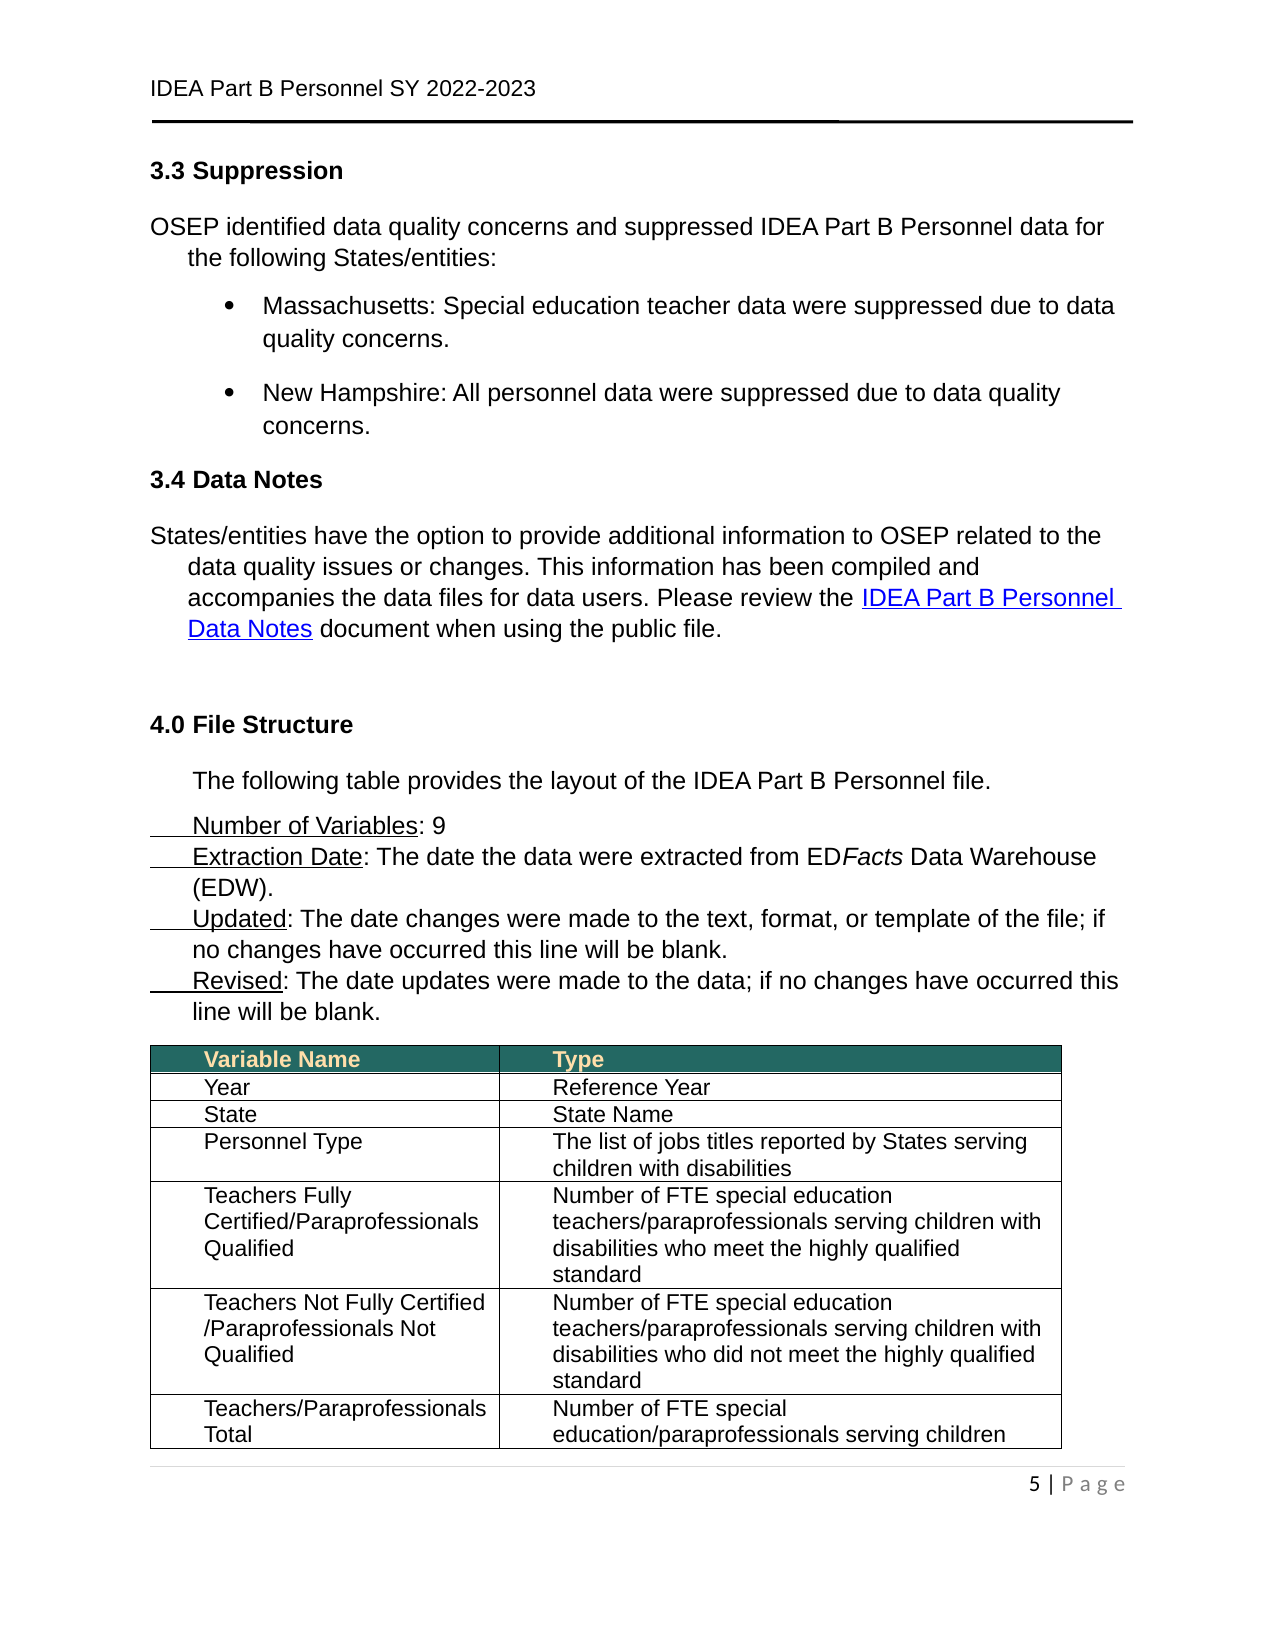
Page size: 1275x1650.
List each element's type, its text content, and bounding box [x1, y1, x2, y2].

subtitle Suppression [150, 156, 1125, 185]
table_cell Number of FTE special education teachers/paraprofessionals serving children with disabilities who meet the highly qualified standard [500, 1182, 1061, 1287]
table_cell Teachers Fully Certified/Paraprofessionals Qualified [151, 1182, 499, 1287]
table_cell Teachers/Paraprofessionals Total [151, 1395, 499, 1448]
table_cell Year [151, 1074, 499, 1100]
subtitle File Structure [150, 709, 1125, 738]
table_cell State [151, 1101, 499, 1127]
list New Hampshire: All personnel data were suppressed due to data quality concerns. [225, 378, 1125, 440]
table_cell The list of jobs titles reported by States serving children with disabilities [500, 1128, 1061, 1181]
text Number of Variables: 9 [150, 811, 1125, 840]
text Updated: The date changes were made to the text, format, or template of the file; if no changes have occurred this line will be blank. [150, 904, 1125, 964]
table_cell Personnel Type [151, 1128, 499, 1181]
table_header Type [500, 1046, 1061, 1072]
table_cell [500, 1395, 1061, 1448]
table_header Variable Name [151, 1046, 499, 1072]
text Revised: The date updates were made to the data; if no changes have occurred this line will be blank. [150, 966, 1125, 1026]
text Extraction Date: The date the data were extracted from EDFacts Data Warehouse (EDW). [150, 842, 1125, 902]
table_cell Teachers Not Fully Certified /Paraprofessionals Not Qualified [151, 1289, 499, 1394]
subtitle Data Notes [150, 465, 1125, 494]
text States/entities have the option to provide additional information to OSEP related to the data quality issues or changes. This information has been compiled and accompanies the data files for data users. Please review the IDEA Part B Personnel Data Notes document when using the public file. [146, 521, 1125, 643]
table_cell Reference Year [500, 1074, 1061, 1100]
table_cell State Name [500, 1101, 1061, 1127]
list Massachusetts: Special education teacher data were suppressed due to data quality concerns. [225, 291, 1125, 353]
text OSEP identified data quality concerns and suppressed IDEA Part B Personnel data for the following States/entities: [146, 212, 1125, 272]
text The following table provides the layout of the IDEA Part B Personnel file. [150, 766, 1125, 794]
table_cell Number of FTE special education teachers/paraprofessionals serving children with disabilities who did not meet the highly qualified standard [500, 1289, 1061, 1394]
